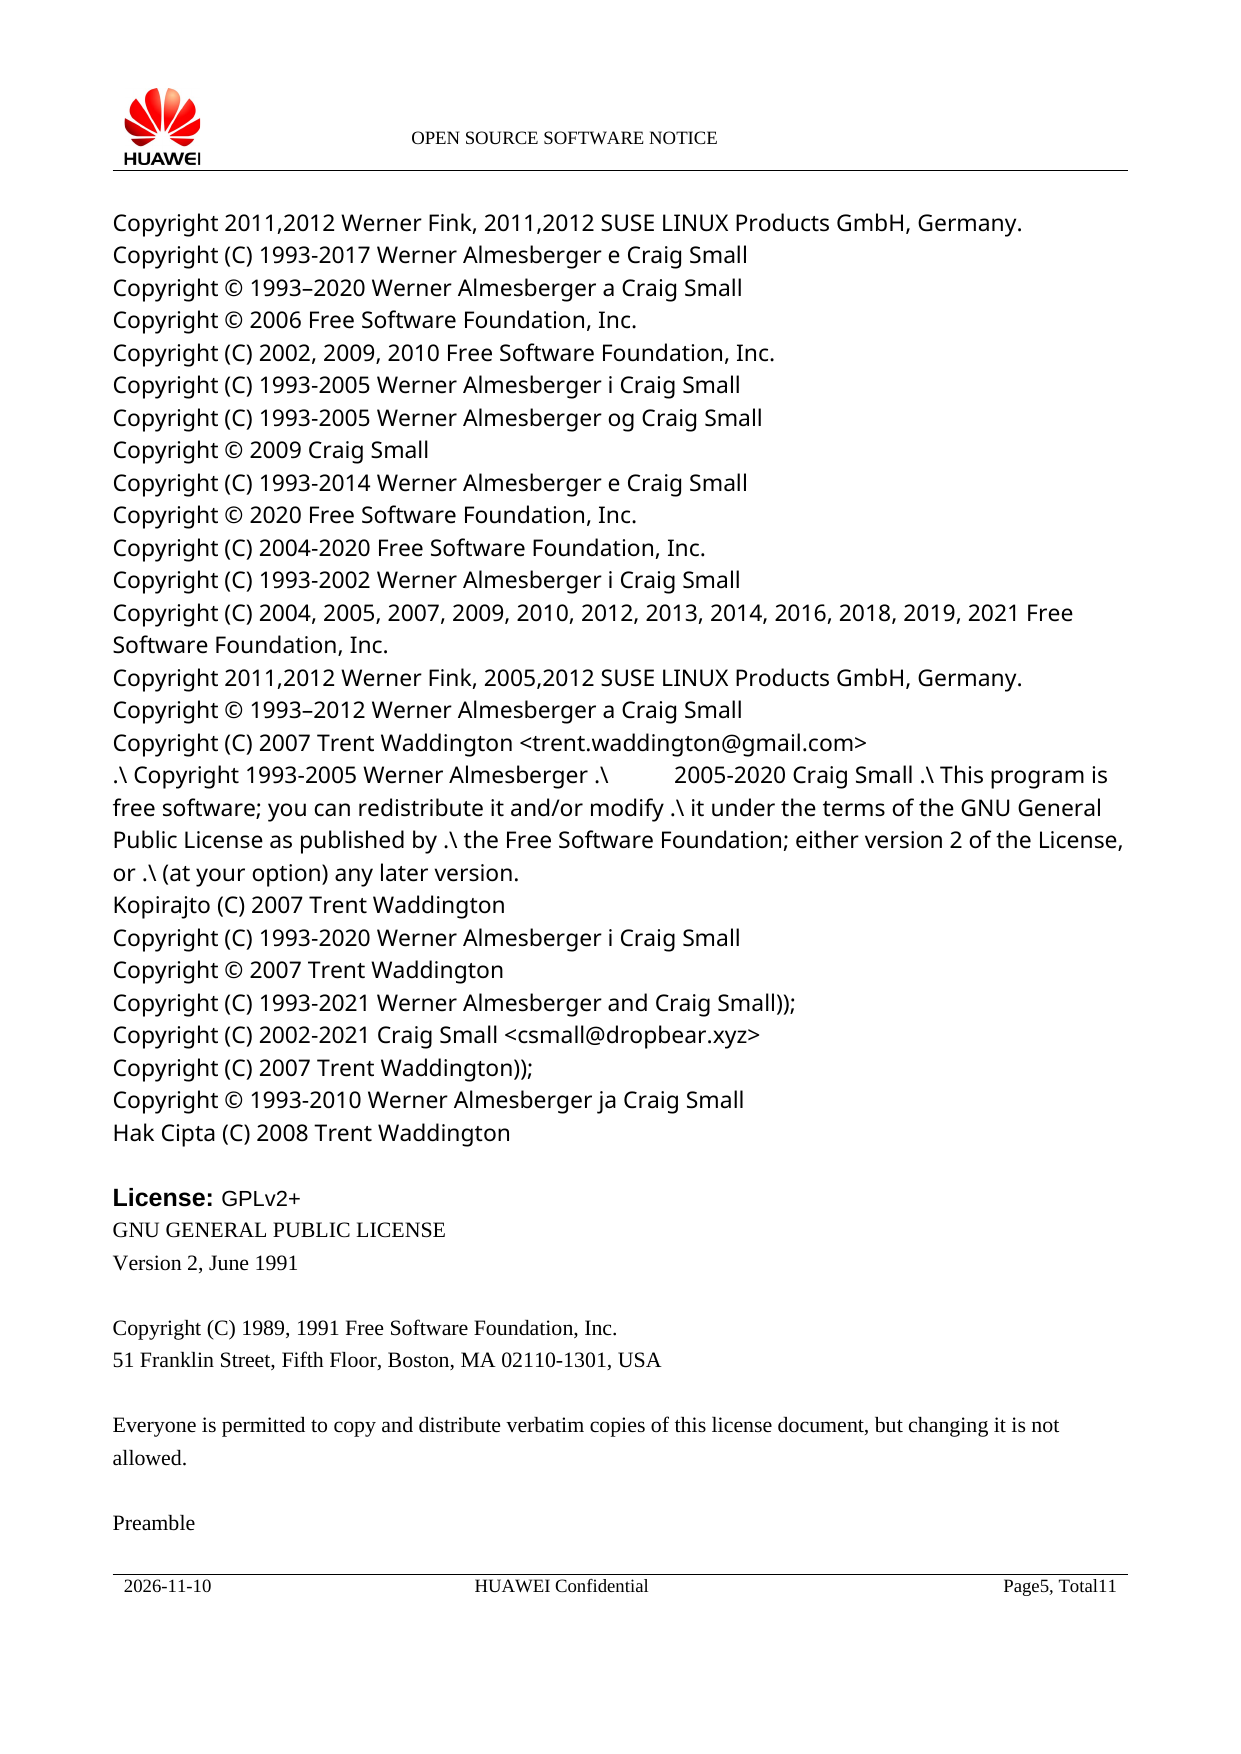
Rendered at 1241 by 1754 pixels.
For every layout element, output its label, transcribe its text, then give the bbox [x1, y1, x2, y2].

text License: GPLv2+ [112, 1181, 1128, 1214]
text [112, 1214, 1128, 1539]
picture [124, 88, 201, 165]
